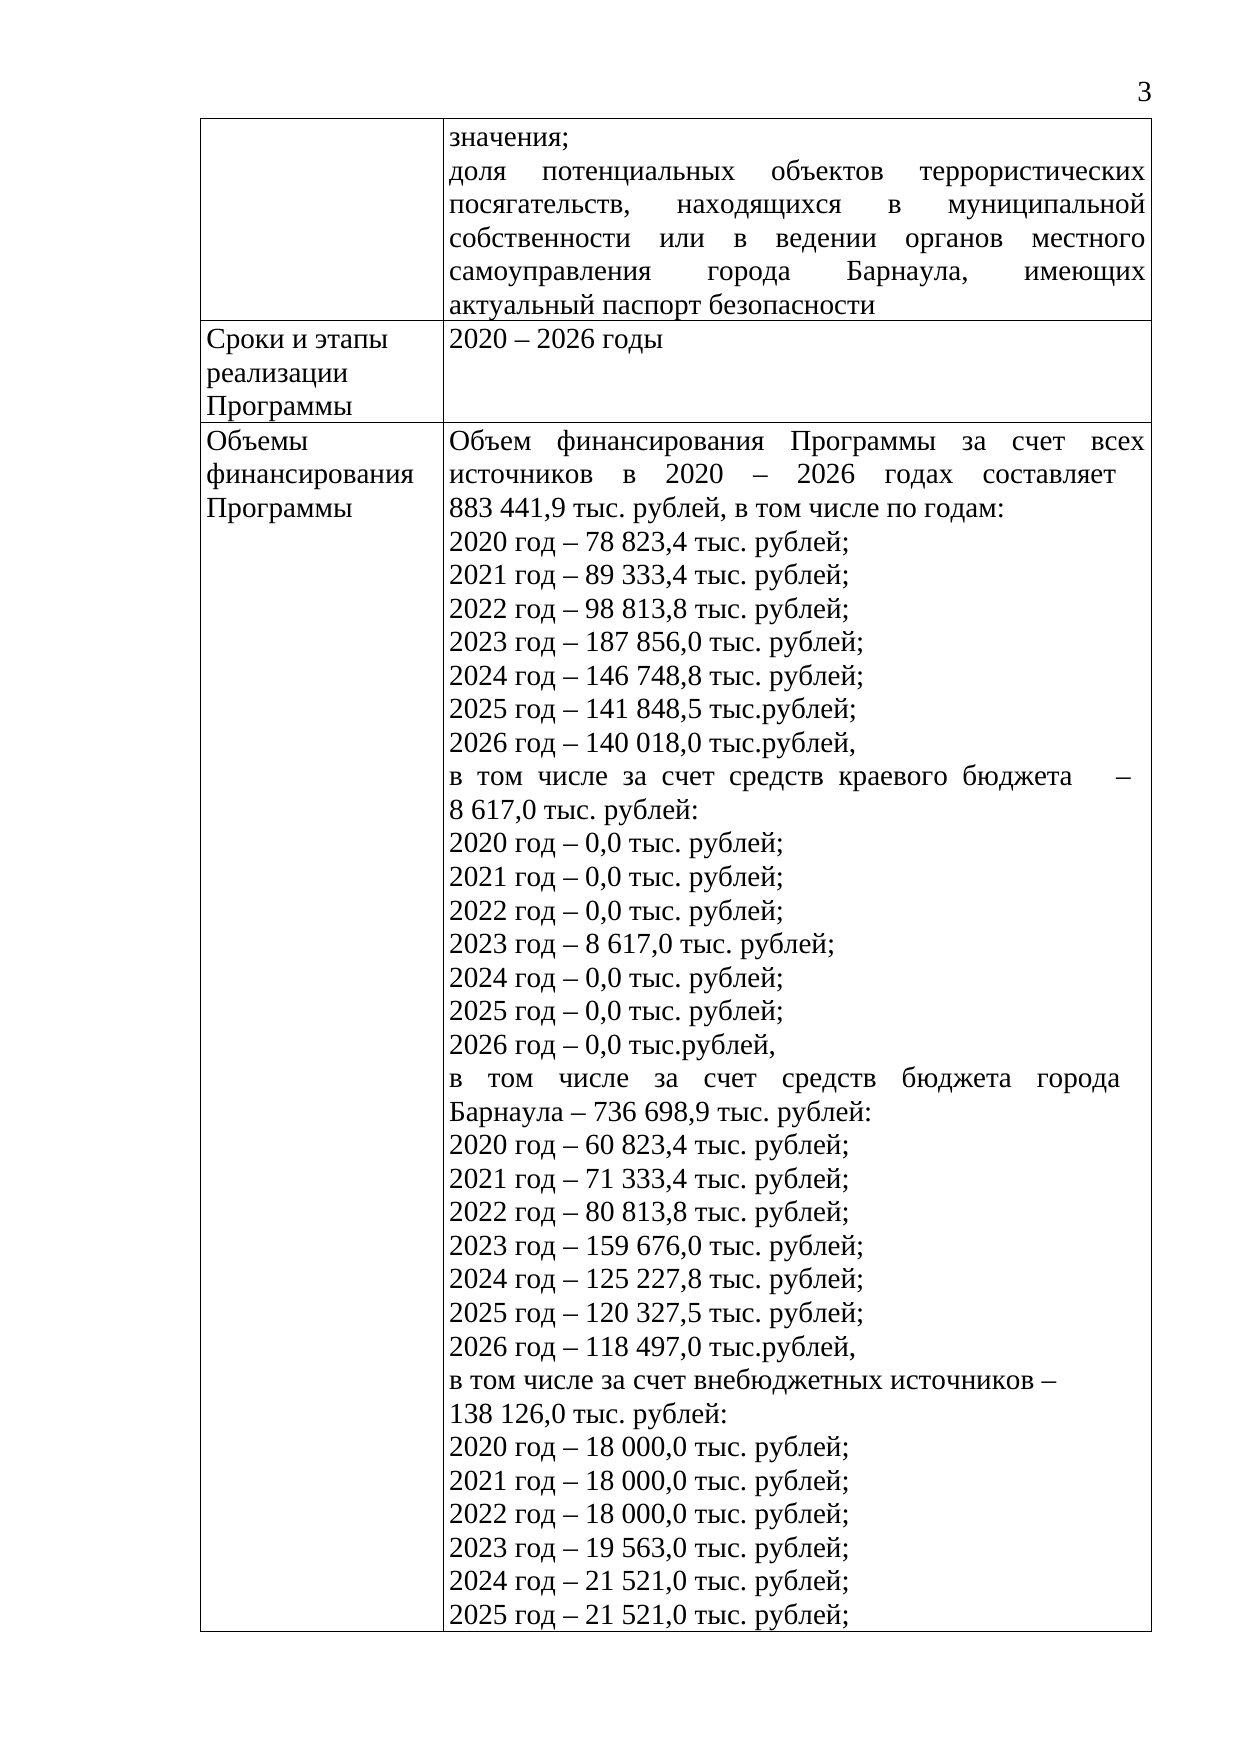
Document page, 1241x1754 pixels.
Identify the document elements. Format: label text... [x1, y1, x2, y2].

table_cell Сроки и этапы реализации Программы [201, 321, 443, 422]
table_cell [444, 423, 1151, 1631]
table_cell 2020 – 2026 годы [444, 321, 1151, 422]
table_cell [444, 119, 1151, 320]
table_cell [201, 423, 443, 1631]
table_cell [201, 119, 443, 320]
